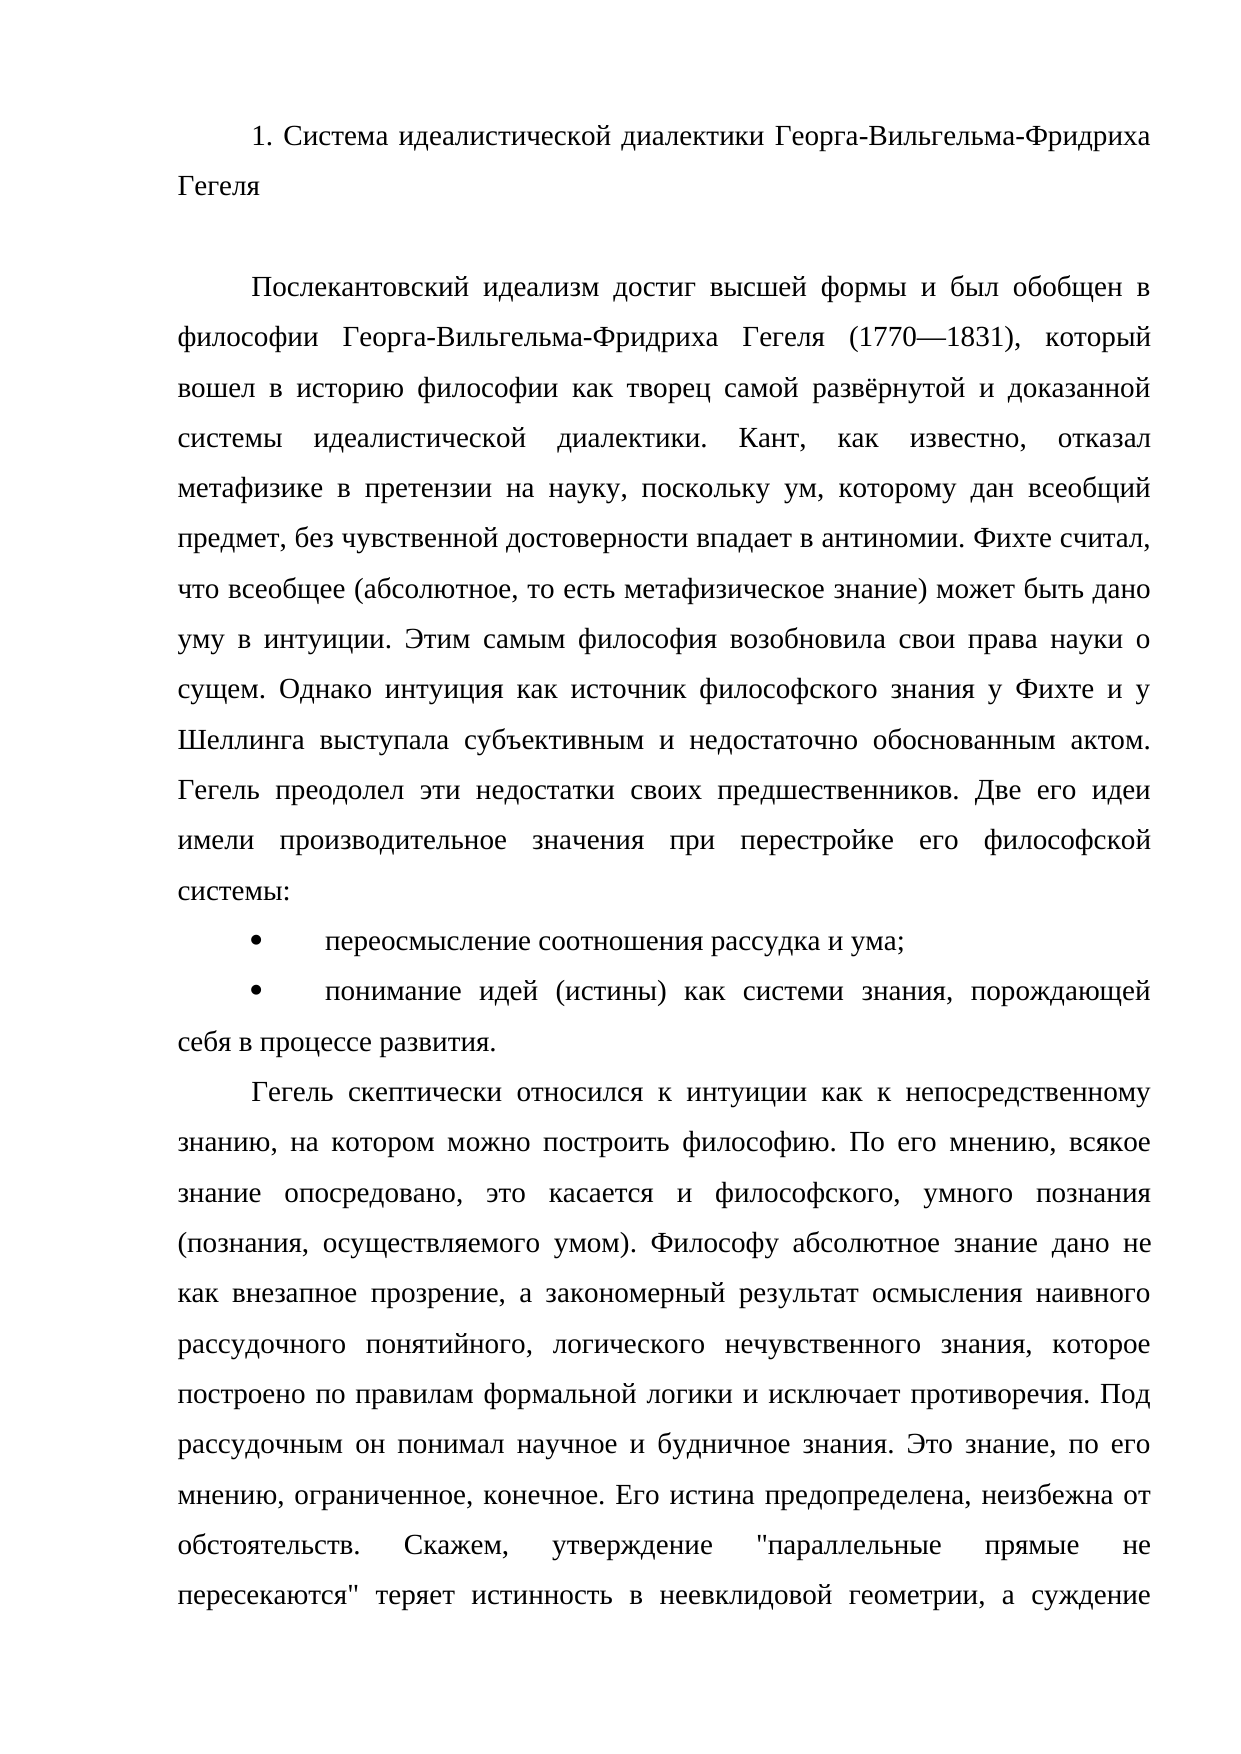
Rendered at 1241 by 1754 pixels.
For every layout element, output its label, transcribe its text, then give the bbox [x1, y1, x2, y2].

list переосмысление соотношения рассудка и ума; [177, 923, 1152, 957]
list понимание идей (истины) как системи знания, порождающей себя в процессе развития. [177, 973, 1152, 1057]
text Послекантовский идеализм достиг высшей формы и был обобщен в философии Георга-Вильгельма-Фридриха Гегеля (1770—1831), который вошел в историю философии как творец самой развёрнутой и доказанной системы идеалистической диалектики. Кант, как известно, отказал метафизике в претензии на науку, поскольку ум, которому дан всеобщий предмет, без чувственной достоверности впадает в антиномии. Фихте считал, что всеобщее (абсолютное, то есть метафизическое знание) может быть дано уму в интуиции. Этим самым философия возобновила свои права науки о сущем. Однако интуиция как источник философского знания у Фихте и у Шеллинга выступала субъективным и недостаточно обоснованным актом. Гегель преодолел эти недостатки своих предшественников. Две его идеи имели производительное значения при перестройке его философской системы: [177, 269, 1152, 906]
text 1. Система идеалистической диалектики Георга-Вильгельма-Фридриха Гегеля [177, 118, 1152, 202]
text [177, 1074, 1152, 1611]
